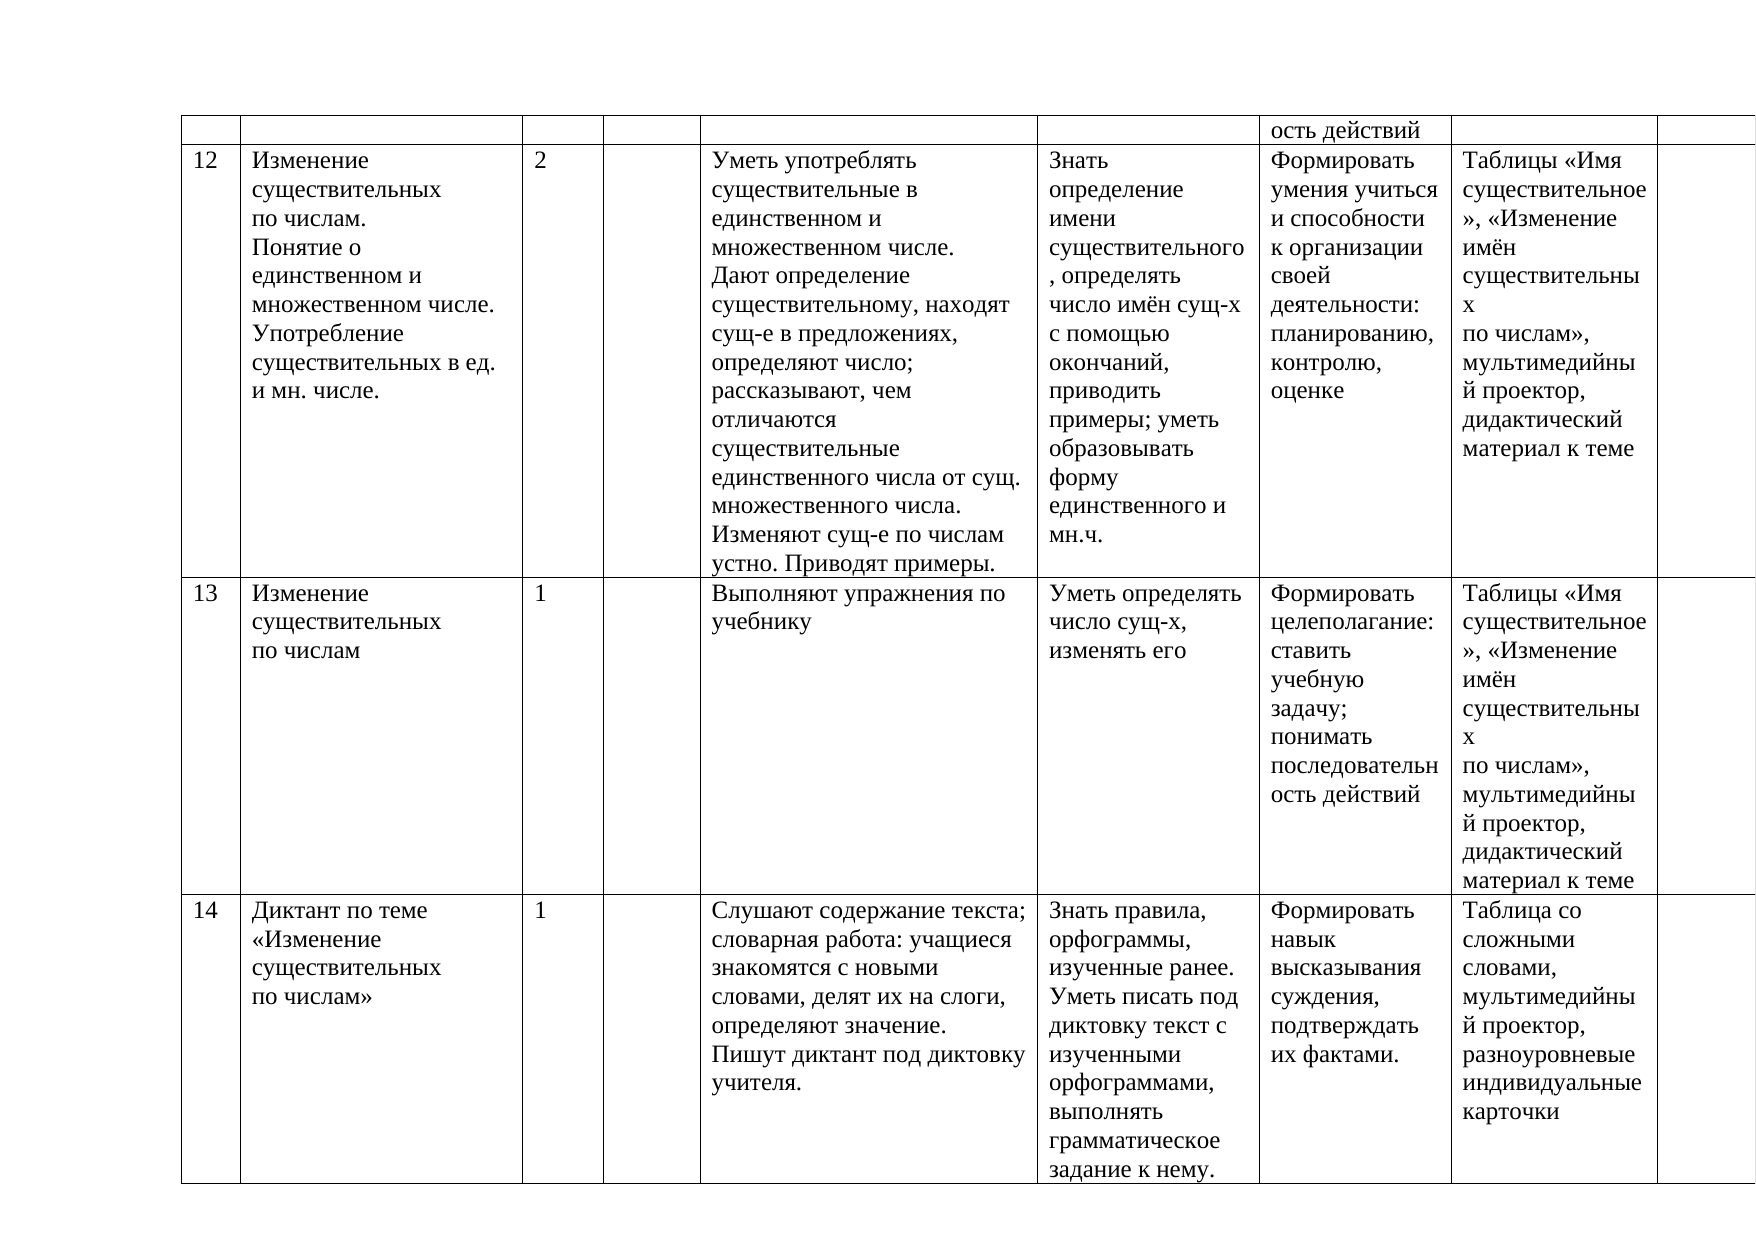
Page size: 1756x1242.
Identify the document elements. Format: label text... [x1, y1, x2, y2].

table_cell Выполняют упражнения по учебнику [701, 578, 1037, 894]
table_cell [1452, 116, 1657, 144]
table_cell [604, 145, 700, 577]
table_cell 13 [182, 578, 240, 894]
table_cell Формировать целеполагание: ставить учебную задачу; понимать последовательность действий [1260, 578, 1451, 894]
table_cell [701, 116, 1037, 144]
table_cell 1 [523, 116, 603, 144]
table_cell Таблица со сложными словами, мультимедийный проектор, разноуровневые индивидуальные карточки [1452, 895, 1657, 1182]
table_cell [1260, 116, 1451, 144]
table_cell 1 [523, 895, 603, 1182]
table_cell Формировать умения учиться и способности к организации своей деятельности: планированию, контролю, оценке [1260, 145, 1451, 577]
table_cell 14 [182, 895, 240, 1182]
table_cell Таблицы «Имя существительное», «Изменение имён существительных по числам», мультимедийный проектор, дидактический материал к теме [1452, 578, 1657, 894]
table_cell Уметь определять число сущ-х, изменять его [1038, 578, 1259, 894]
table_cell [604, 116, 700, 144]
table_cell Изменение существительных по числам [241, 578, 522, 894]
table_cell 2 [523, 145, 603, 577]
table_cell 1 [523, 578, 603, 894]
table_cell Знать определение имени существительного, определять число имён сущ-х с помощью окончаний, приводить примеры; уметь образовывать форму единственного и мн.ч. [1038, 145, 1259, 577]
table_cell Таблицы «Имя существительное», «Изменение имён существительных по числам», мультимедийный проектор, дидактический материал к теме [1452, 145, 1657, 577]
table_cell [604, 895, 700, 1182]
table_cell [241, 116, 522, 144]
table_cell 12 [182, 145, 240, 577]
table_cell Изменение существительных по числам. Понятие о единственном и множественном числе. Употребление существительных в ед. и мн. числе. [241, 145, 522, 577]
table_cell Знать правила, орфограммы, изученные ранее. Уметь писать под диктовку текст с изученными орфограммами, выполнять грамматическое задание к нему. [1038, 895, 1259, 1182]
table_cell [604, 578, 700, 894]
table_cell [1658, 116, 1755, 144]
table_cell Формировать навык высказывания суждения, подтверждать их фактами. [1260, 895, 1451, 1182]
table_cell Диктант по теме «Изменение существительных по числам» [241, 895, 522, 1182]
table_cell Уметь употреблять существительные в единственном и множественном числе. Дают определение существительному, находят сущ-е в предложениях, определяют число; рассказывают, чем отличаются существительные единственного числа от сущ. множественного числа. Изменяют сущ-е по числам устно. Приводят примеры. [701, 145, 1037, 577]
table_cell [1658, 895, 1755, 1182]
table_cell 11 [182, 116, 240, 144]
table_cell [1658, 145, 1755, 577]
table_cell Слушают содержание текста; словарная работа: учащиеся знакомятся с новыми словами, делят их на слоги, определяют значение. Пишут диктант под диктовку учителя. [701, 895, 1037, 1182]
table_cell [1038, 116, 1259, 144]
table_cell [1658, 578, 1755, 894]
